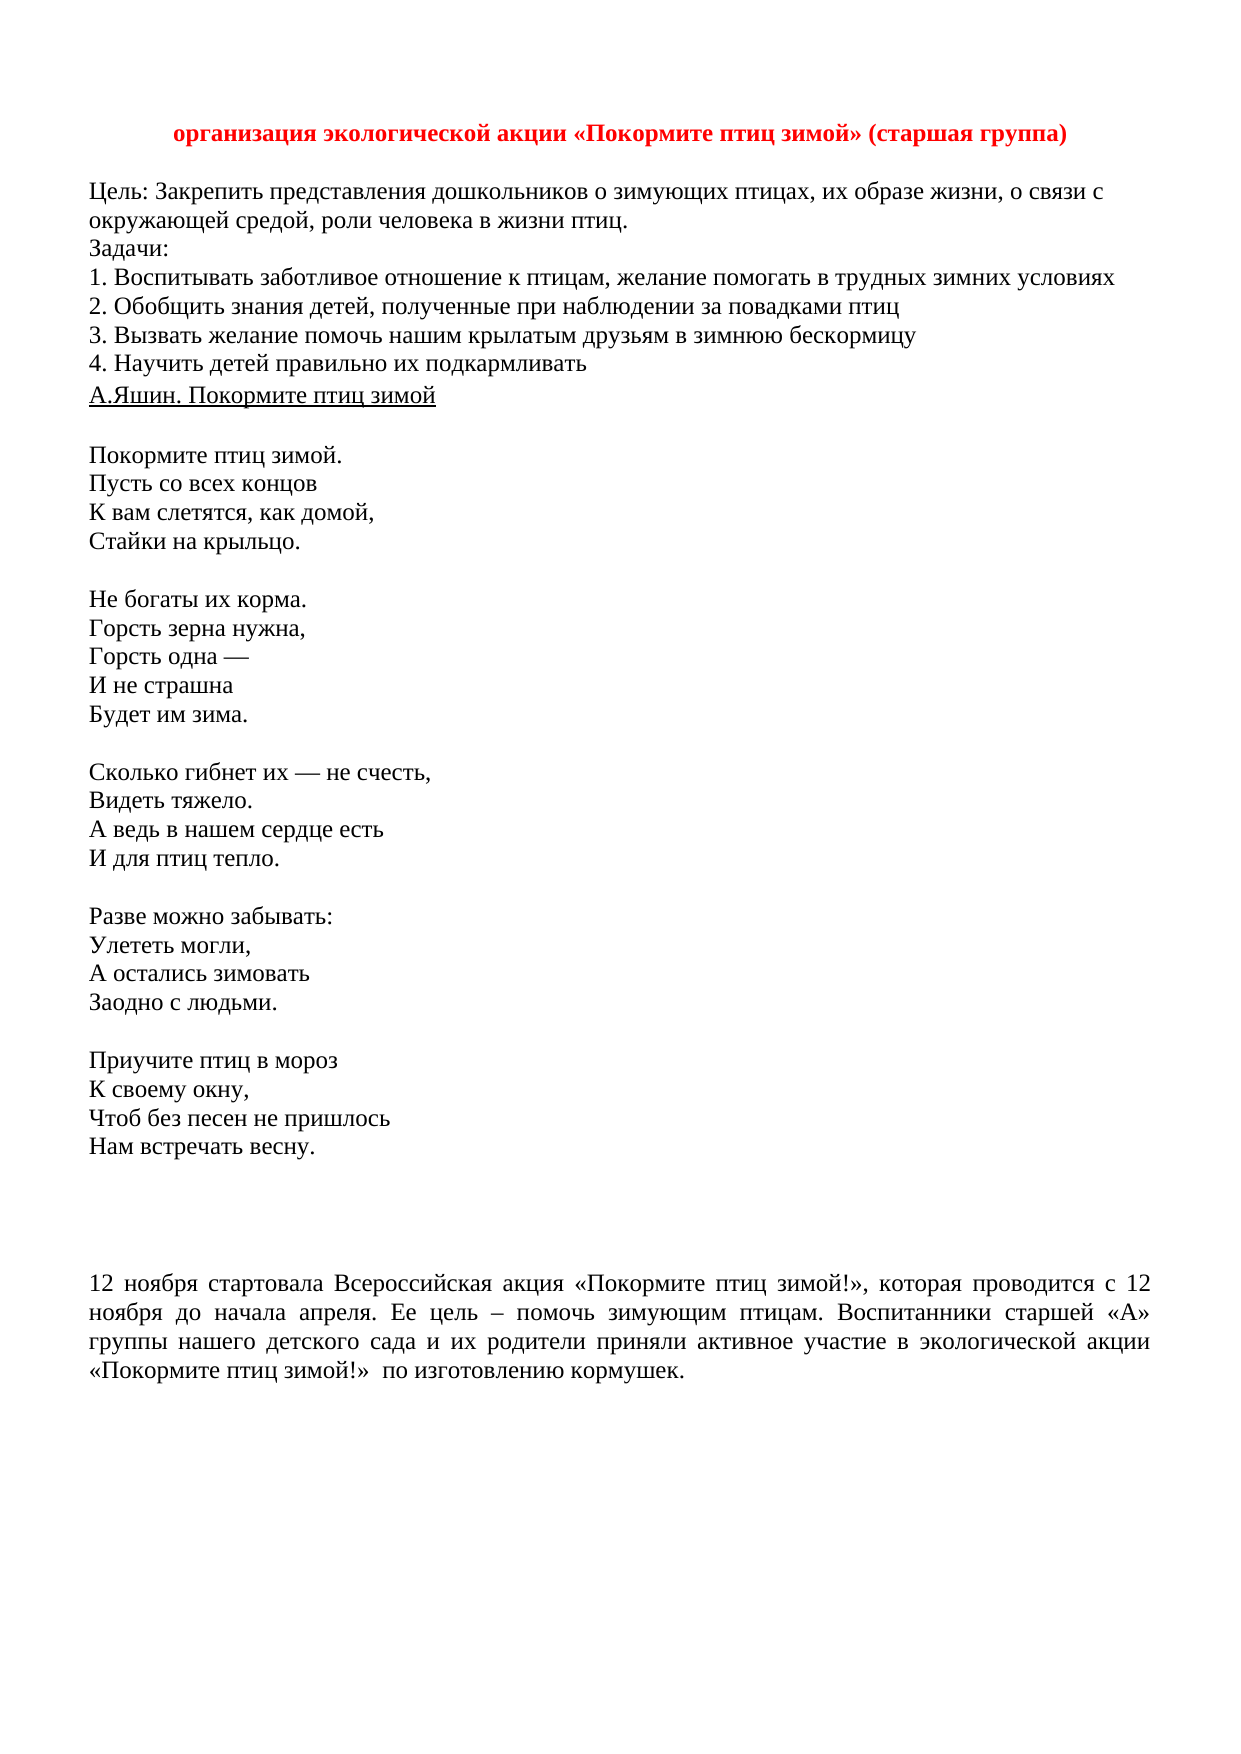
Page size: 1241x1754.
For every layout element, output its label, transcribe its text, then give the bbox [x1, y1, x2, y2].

table_header А.Яшин. Покормите птиц зимой Покормите птиц зимой. Пусть со всех концов К вам слетятся, как домой, Стайки на крыльцо. Не богаты их корма. Горсть зерна нужна, Горсть одна — И не страшна Будет им зима. Сколько гибнет их — не счесть, Видеть тяжело. А ведь в нашем сердце есть И для птиц тепло. Разве можно забывать: Улететь могли, А остались зимовать Заодно с людьми. Приучите птиц в мороз К своему окну, Чтоб без песен не пришлось Нам встречать весну. [86, 377, 1148, 1163]
text 4. Научить детей правильно их подкармливать [89, 348, 1152, 377]
text 1. Воспитывать заботливое отношение к птицам, желание помогать в трудных зимних условиях [89, 262, 1152, 291]
text 3. Вызвать желание помочь нашим крылатым друзьям в зимнюю бескормицу [89, 320, 1152, 348]
text Задачи: [89, 233, 1152, 262]
text 2. Обобщить знания детей, полученные при наблюдении за повадками птиц [89, 291, 1152, 320]
text Цель: Закрепить представления дошкольников о зимующих птицах, их образе жизни, о связи с окружающей средой, роли человека в жизни птиц. [89, 176, 1152, 233]
text организация экологической акции «Покормите птиц зимой» (старшая группа) [89, 118, 1152, 147]
text 12 ноября стартовала Всероссийская акция «Покормите птиц зимой!», которая проводится с 12 ноября до начала апреля. Ее цель – помочь зимующим птицам. Воспитанники старшей «А» группы нашего детского сада и их родители приняли активное участие в экологической акции «Покормите птиц зимой!» по изготовлению кормушек. [89, 1268, 1152, 1383]
